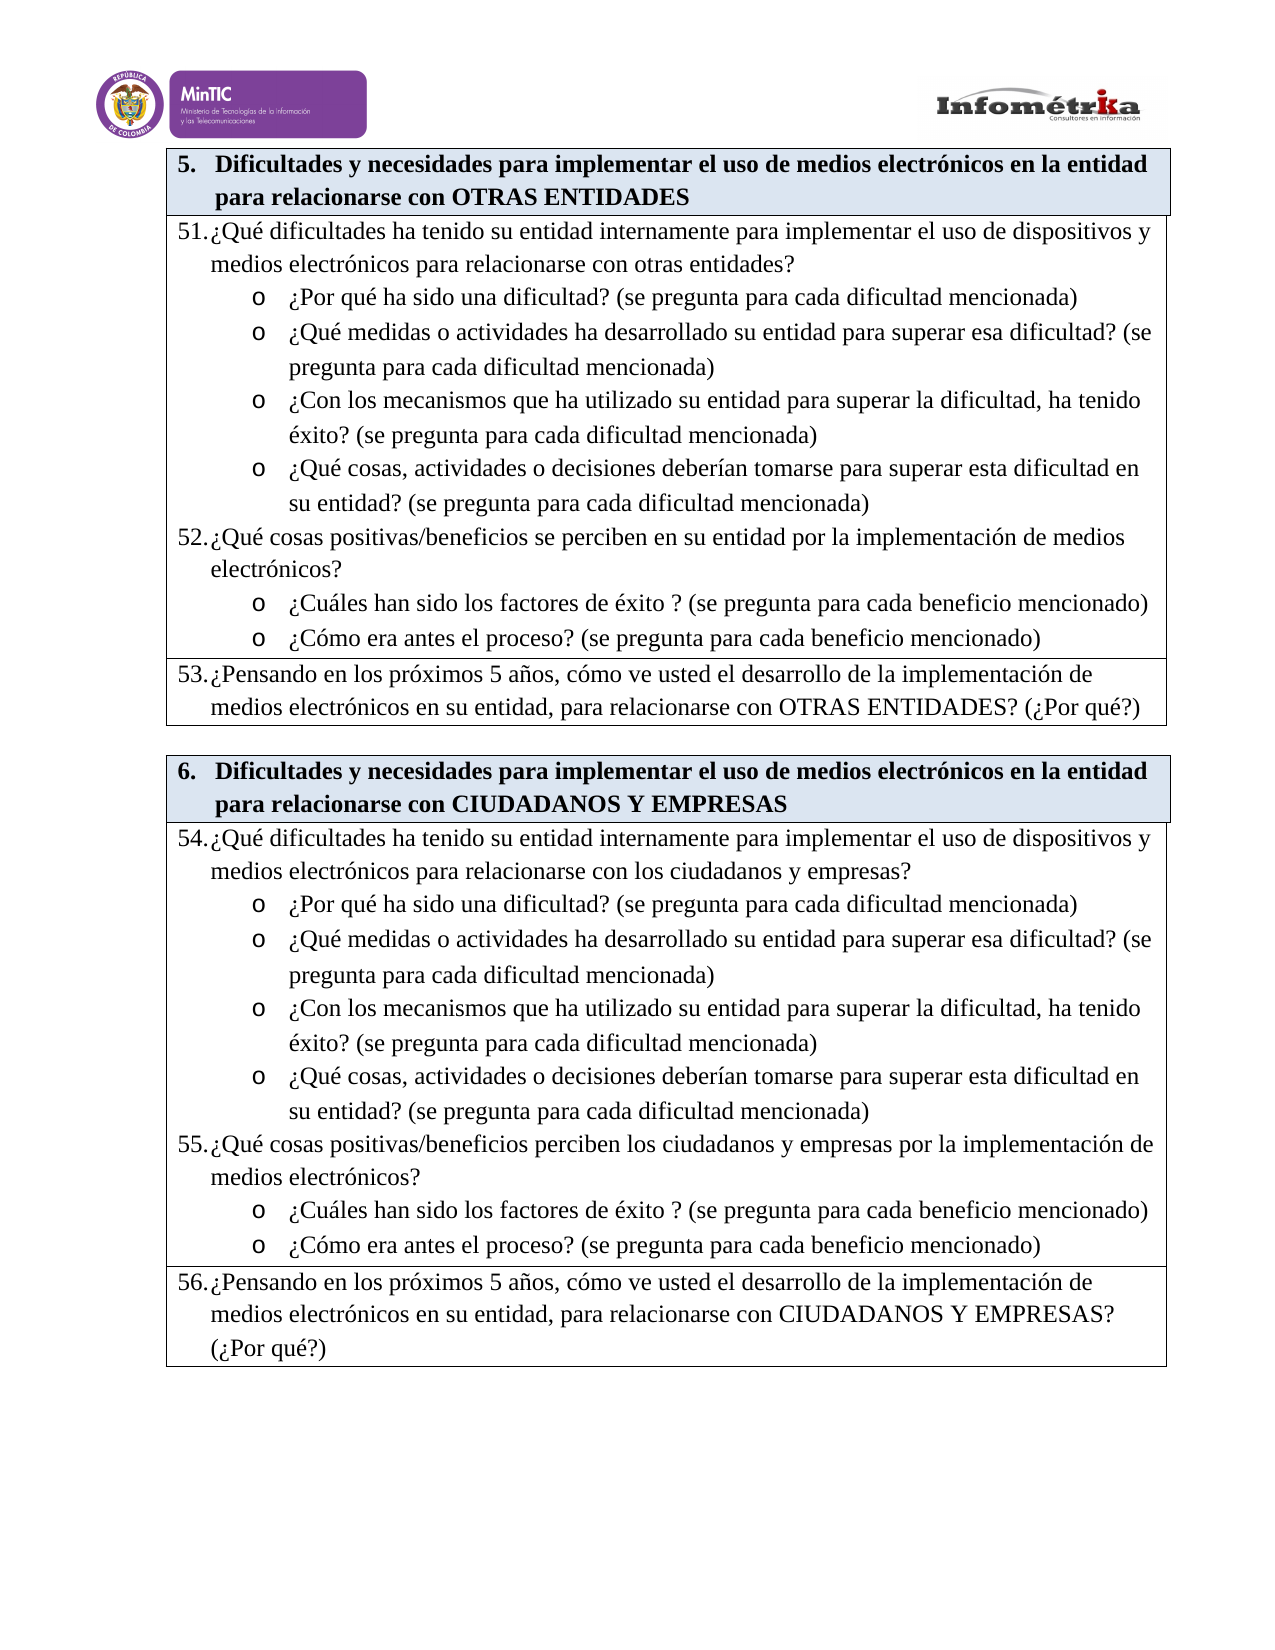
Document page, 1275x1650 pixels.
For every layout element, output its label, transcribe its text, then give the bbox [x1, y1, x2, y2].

table_cell ¿Qué dificultades ha tenido su entidad internamente para implementar el uso de dispositivos y medios electrónicos para relacionarse con otras entidades? ¿Por qué ha sido una dificultad? (se pregunta para cada dificultad mencionada) ¿Qué medidas o actividades ha desarrollado su entidad para superar esa dificultad? (se pregunta para cada dificultad mencionada) ¿Con los mecanismos que ha utilizado su entidad para superar la dificultad, ha tenido éxito? (se pregunta para cada dificultad mencionada) ¿Qué cosas, actividades o decisiones deberían tomarse para superar esta dificultad en su entidad? (se pregunta para cada dificultad mencionada) ¿Qué cosas positivas/beneficios se perciben en su entidad por la implementación de medios electrónicos? ¿Cuáles han sido los factores de éxito ? (se pregunta para cada beneficio mencionado) ¿Cómo era antes el proceso? (se pregunta para cada beneficio mencionado) [167, 216, 1166, 658]
table_cell ¿Pensando en los próximos 5 años, cómo ve usted el desarrollo de la implementación de medios electrónicos en su entidad, para relacionarse con CIUDADANOS Y EMPRESAS? (¿Por qué?) [167, 1267, 1166, 1366]
picture [916, 76, 1168, 142]
table_cell ¿Qué dificultades ha tenido su entidad internamente para implementar el uso de dispositivos y medios electrónicos para relacionarse con los ciudadanos y empresas? ¿Por qué ha sido una dificultad? (se pregunta para cada dificultad mencionada) ¿Qué medidas o actividades ha desarrollado su entidad para superar esa dificultad? (se pregunta para cada dificultad mencionada) ¿Con los mecanismos que ha utilizado su entidad para superar la dificultad, ha tenido éxito? (se pregunta para cada dificultad mencionada) ¿Qué cosas, actividades o decisiones deberían tomarse para superar esta dificultad en su entidad? (se pregunta para cada dificultad mencionada) ¿Qué cosas positivas/beneficios perciben los ciudadanos y empresas por la implementación de medios electrónicos? ¿Cuáles han sido los factores de éxito ? (se pregunta para cada beneficio mencionado) ¿Cómo era antes el proceso? (se pregunta para cada beneficio mencionado) [167, 823, 1166, 1266]
table_header Dificultades y necesidades para implementar el uso de medios electrónicos en la entidad para relacionarse con CIUDADANOS Y EMPRESAS [167, 756, 1170, 822]
table_header Dificultades y necesidades para implementar el uso de medios electrónicos en la entidad para relacionarse con OTRAS ENTIDADES [167, 149, 1170, 215]
table_cell ¿Pensando en los próximos 5 años, cómo ve usted el desarrollo de la implementación de medios electrónicos en su entidad, para relacionarse con OTRAS ENTIDADES? (¿Por qué?) [167, 659, 1166, 725]
picture [95, 66, 368, 143]
